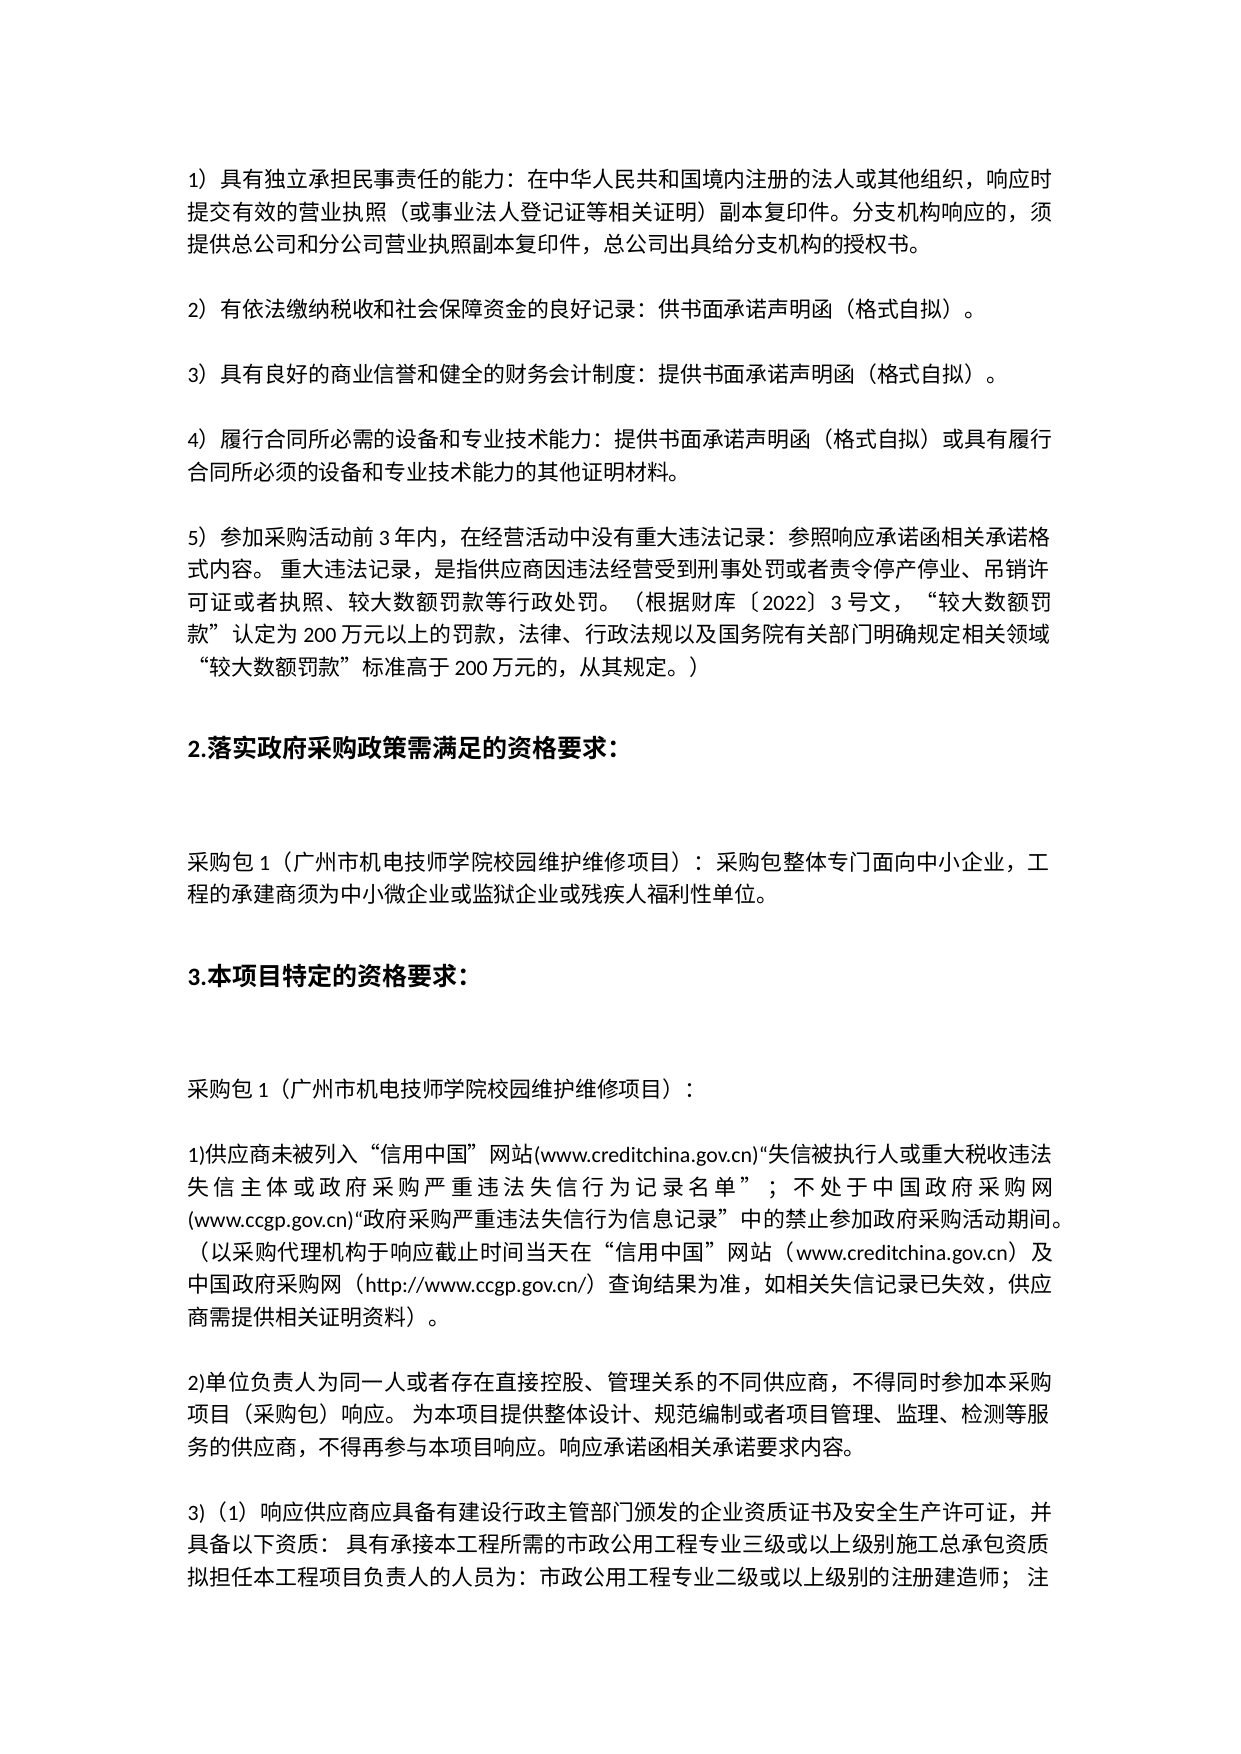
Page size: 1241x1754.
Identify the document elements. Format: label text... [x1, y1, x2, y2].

text 2.落实政府采购政策需满足的资格要求： [187, 714, 1053, 779]
text 3.本项目特定的资格要求： [187, 942, 1053, 1007]
text 5）参加采购活动前3年内，在经营活动中没有重大违法记录：参照响应承诺函相关承诺格式内容。 重大违法记录，是指供应商因违法经营受到刑事处罚或者责令停产停业、吊销许可证或者执照、较大数额罚款等行政处罚。（根据财库〔2022〕3号文，“较大数额罚款”认定为200万元以上的罚款，法律、行政法规以及国务院有关部门明确规定相关领域“较大数额罚款”标准高于200万元的，从其规定。） [187, 519, 1053, 682]
text 采购包1（广州市机电技师学院校园维护维修项目）：采购包整体专门面向中小企业，工程的承建商须为中小微企业或监狱企业或残疾人福利性单位。 [187, 844, 1053, 909]
text 1)供应商未被列入“信用中国”网站(www.creditchina.gov.cn)“失信被执行人或重大税收违法失信主体或政府采购严重违法失信行为记录名单”；不处于中国政府采购网(www.ccgp.gov.cn)“政府采购严重违法失信行为信息记录”中的禁止参加政府采购活动期间。（以采购代理机构于响应截止时间当天在“信用中国”网站（www.creditchina.gov.cn）及中国政府采购网（http://www.ccgp.gov.cn/）查询结果为准，如相关失信记录已失效，供应商需提供相关证明资料）。 [187, 1137, 1053, 1332]
text 3）具有良好的商业信誉和健全的财务会计制度：提供书面承诺声明函（格式自拟）。 [187, 357, 1053, 389]
text 2）有依法缴纳税收和社会保障资金的良好记录：供书面承诺声明函（格式自拟）。 [187, 292, 1053, 324]
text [187, 1494, 1053, 1592]
text 2)单位负责人为同一人或者存在直接控股、管理关系的不同供应商，不得同时参加本采购项目（采购包）响应。 为本项目提供整体设计、规范编制或者项目管理、监理、检测等服务的供应商，不得再参与本项目响应。响应承诺函相关承诺要求内容。 [187, 1364, 1053, 1462]
text 采购包1（广州市机电技师学院校园维护维修项目）： [187, 1072, 1053, 1104]
text 1）具有独立承担民事责任的能力：在中华人民共和国境内注册的法人或其他组织，响应时提交有效的营业执照（或事业法人登记证等相关证明）副本复印件。分支机构响应的，须提供总公司和分公司营业执照副本复印件，总公司出具给分支机构的授权书。 [187, 162, 1053, 259]
text 4）履行合同所必需的设备和专业技术能力：提供书面承诺声明函（格式自拟）或具有履行合同所必须的设备和专业技术能力的其他证明材料。 [187, 422, 1053, 487]
